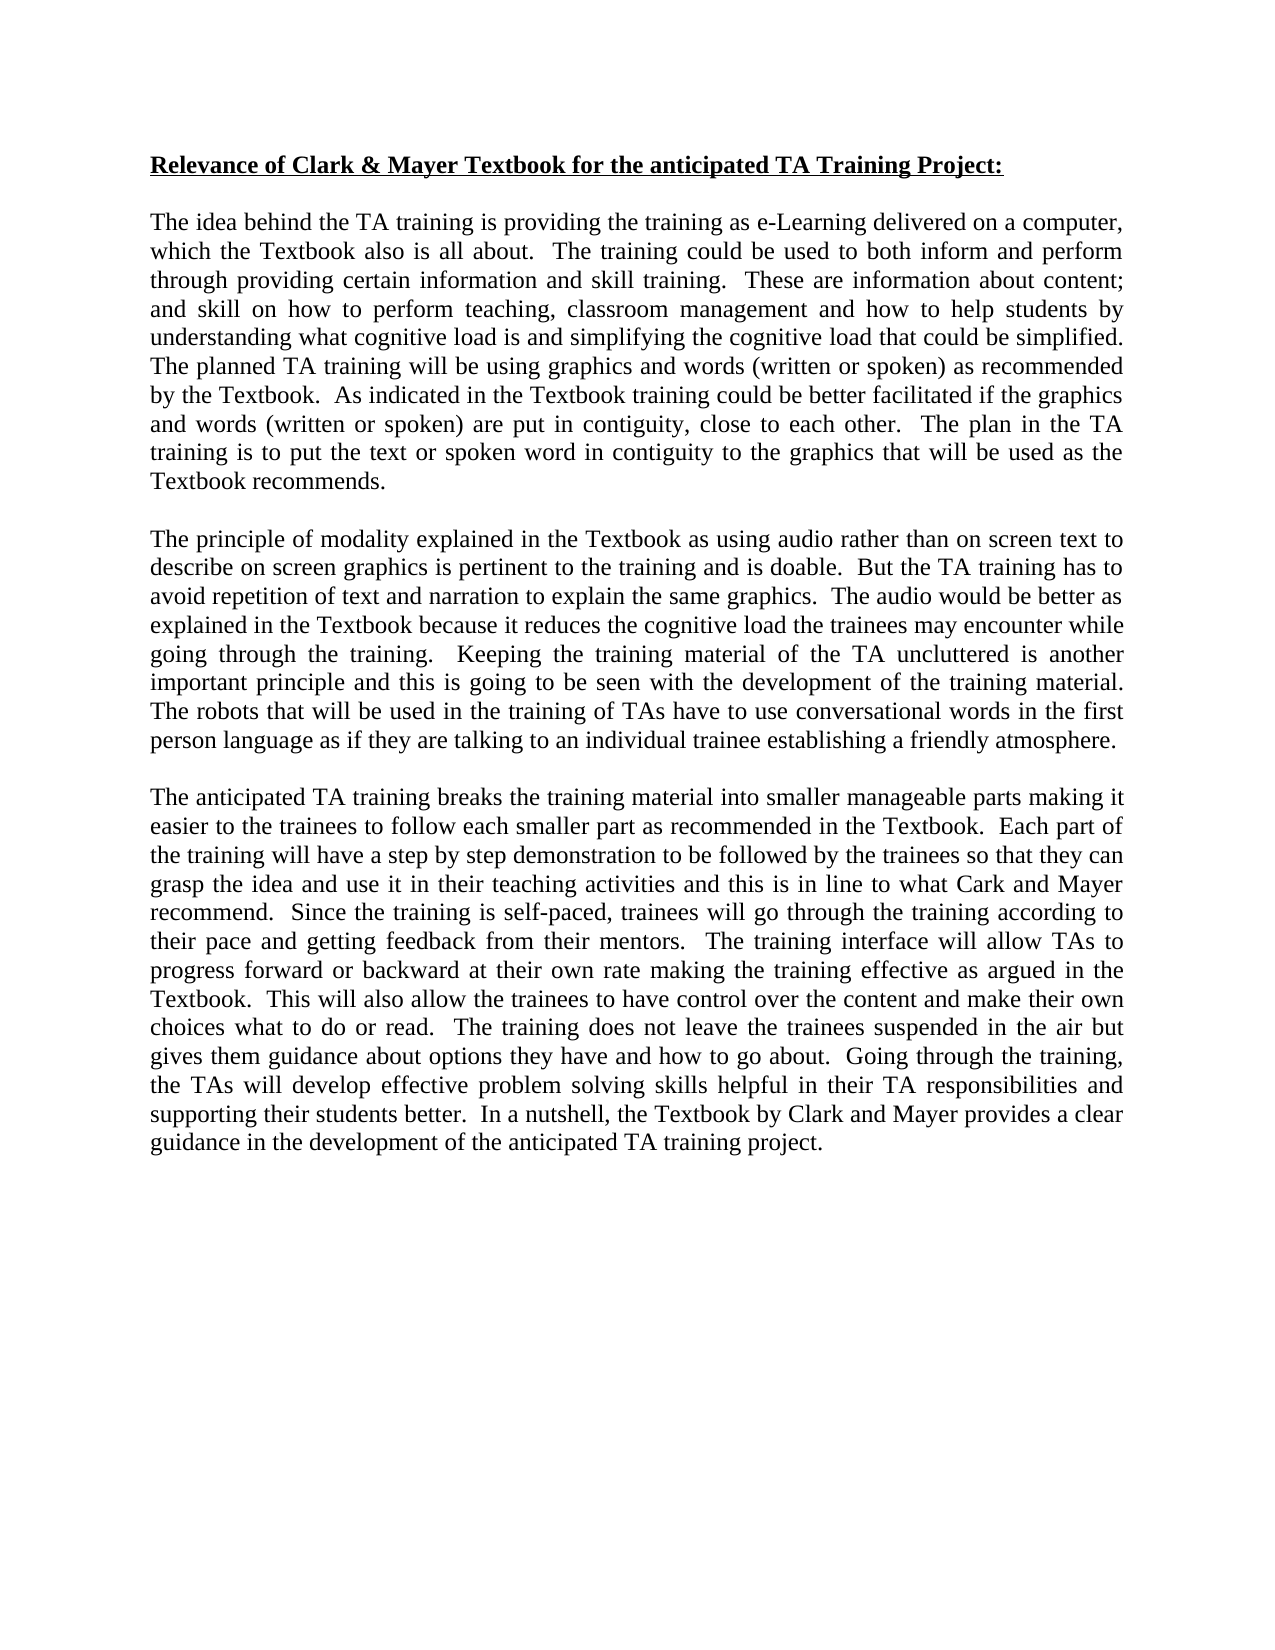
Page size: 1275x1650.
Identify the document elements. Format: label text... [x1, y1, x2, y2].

text The idea behind the TA training is providing the training as e-Learning delivered on a computer, which the Textbook also is all about. The training could be used to both inform and perform through providing certain information and skill training. These are information about content; and skill on how to perform teaching, classroom management and how to help students by understanding what cognitive load is and simplifying the cognitive load that could be simplified. The planned TA training will be using graphics and words (written or spoken) as recommended by the Textbook. As indicated in the Textbook training could be better facilitated if the graphics and words (written or spoken) are put in contiguity, close to each other. The plan in the TA training is to put the text or spoken word in contiguity to the graphics that will be used as the Textbook recommends. [150, 207, 1125, 495]
text Relevance of Clark & Mayer Textbook for the anticipated TA Training Project: [150, 150, 1125, 179]
text The principle of modality explained in the Textbook as using audio rather than on screen text to describe on screen graphics is pertinent to the training and is doable. But the TA training has to avoid repetition of text and narration to explain the same graphics. The audio would be better as explained in the Textbook because it reduces the cognitive load the trainees may encounter while going through the training. Keeping the training material of the TA uncluttered is another important principle and this is going to be seen with the development of the training material. The robots that will be used in the training of TAs have to use conversational words in the first person language as if they are talking to an individual trainee establishing a friendly atmosphere. [150, 524, 1125, 754]
text The anticipated TA training breaks the training material into smaller manageable parts making it easier to the trainees to follow each smaller part as recommended in the Textbook. Each part of the training will have a step by step demonstration to be followed by the trainees so that they can grasp the idea and use it in their teaching activities and this is in line to what Cark and Mayer recommend. Since the training is self-paced, trainees will go through the training according to their pace and getting feedback from their mentors. The training interface will allow TAs to progress forward or backward at their own rate making the training effective as argued in the Textbook. This will also allow the trainees to have control over the content and make their own choices what to do or read. The training does not leave the trainees suspended in the air but gives them guidance about options they have and how to go about. Going through the training, the TAs will develop effective problem solving skills helpful in their TA responsibilities and supporting their students better. In a nutshell, the Textbook by Clark and Mayer provides a clear guidance in the development of the anticipated TA training project. [150, 782, 1125, 1156]
